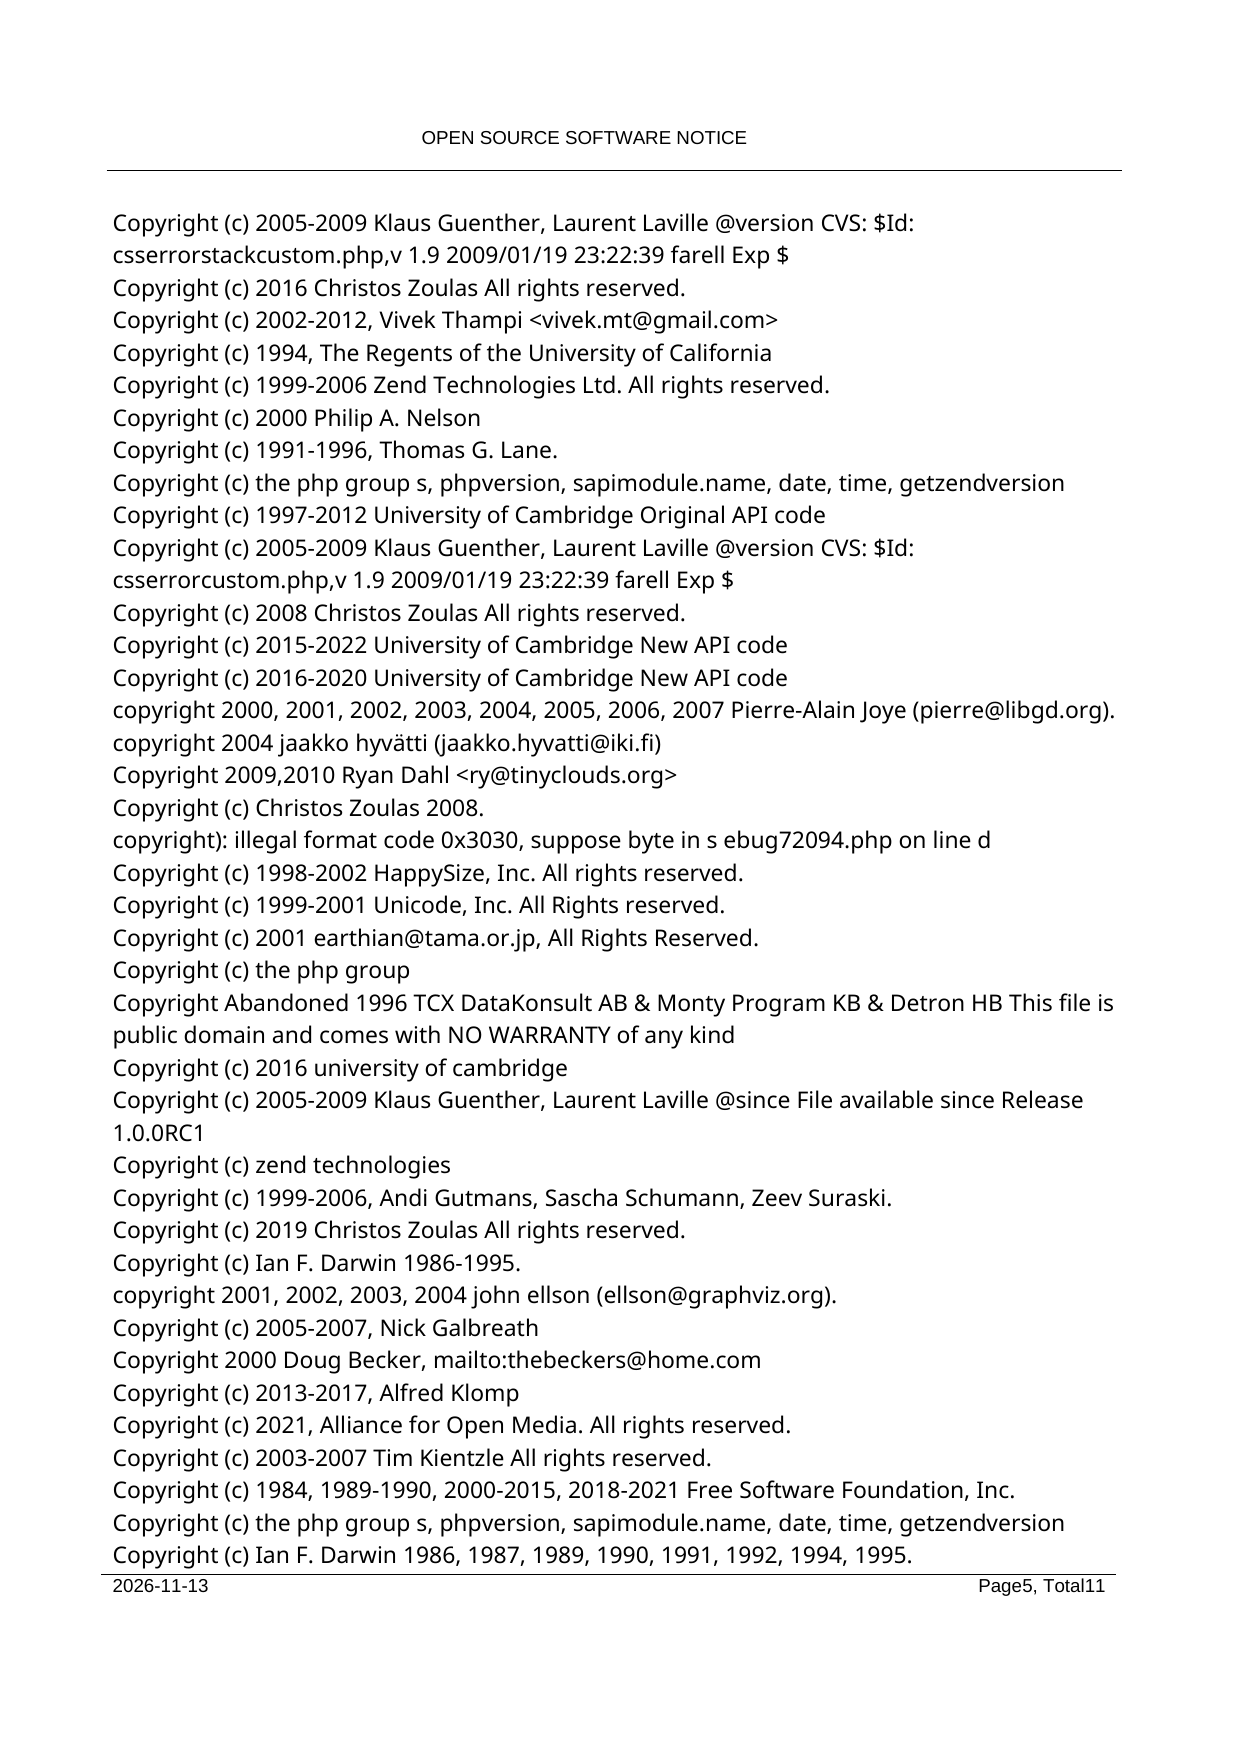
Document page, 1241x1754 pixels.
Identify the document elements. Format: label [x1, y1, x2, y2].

text [112, 206, 1128, 1571]
